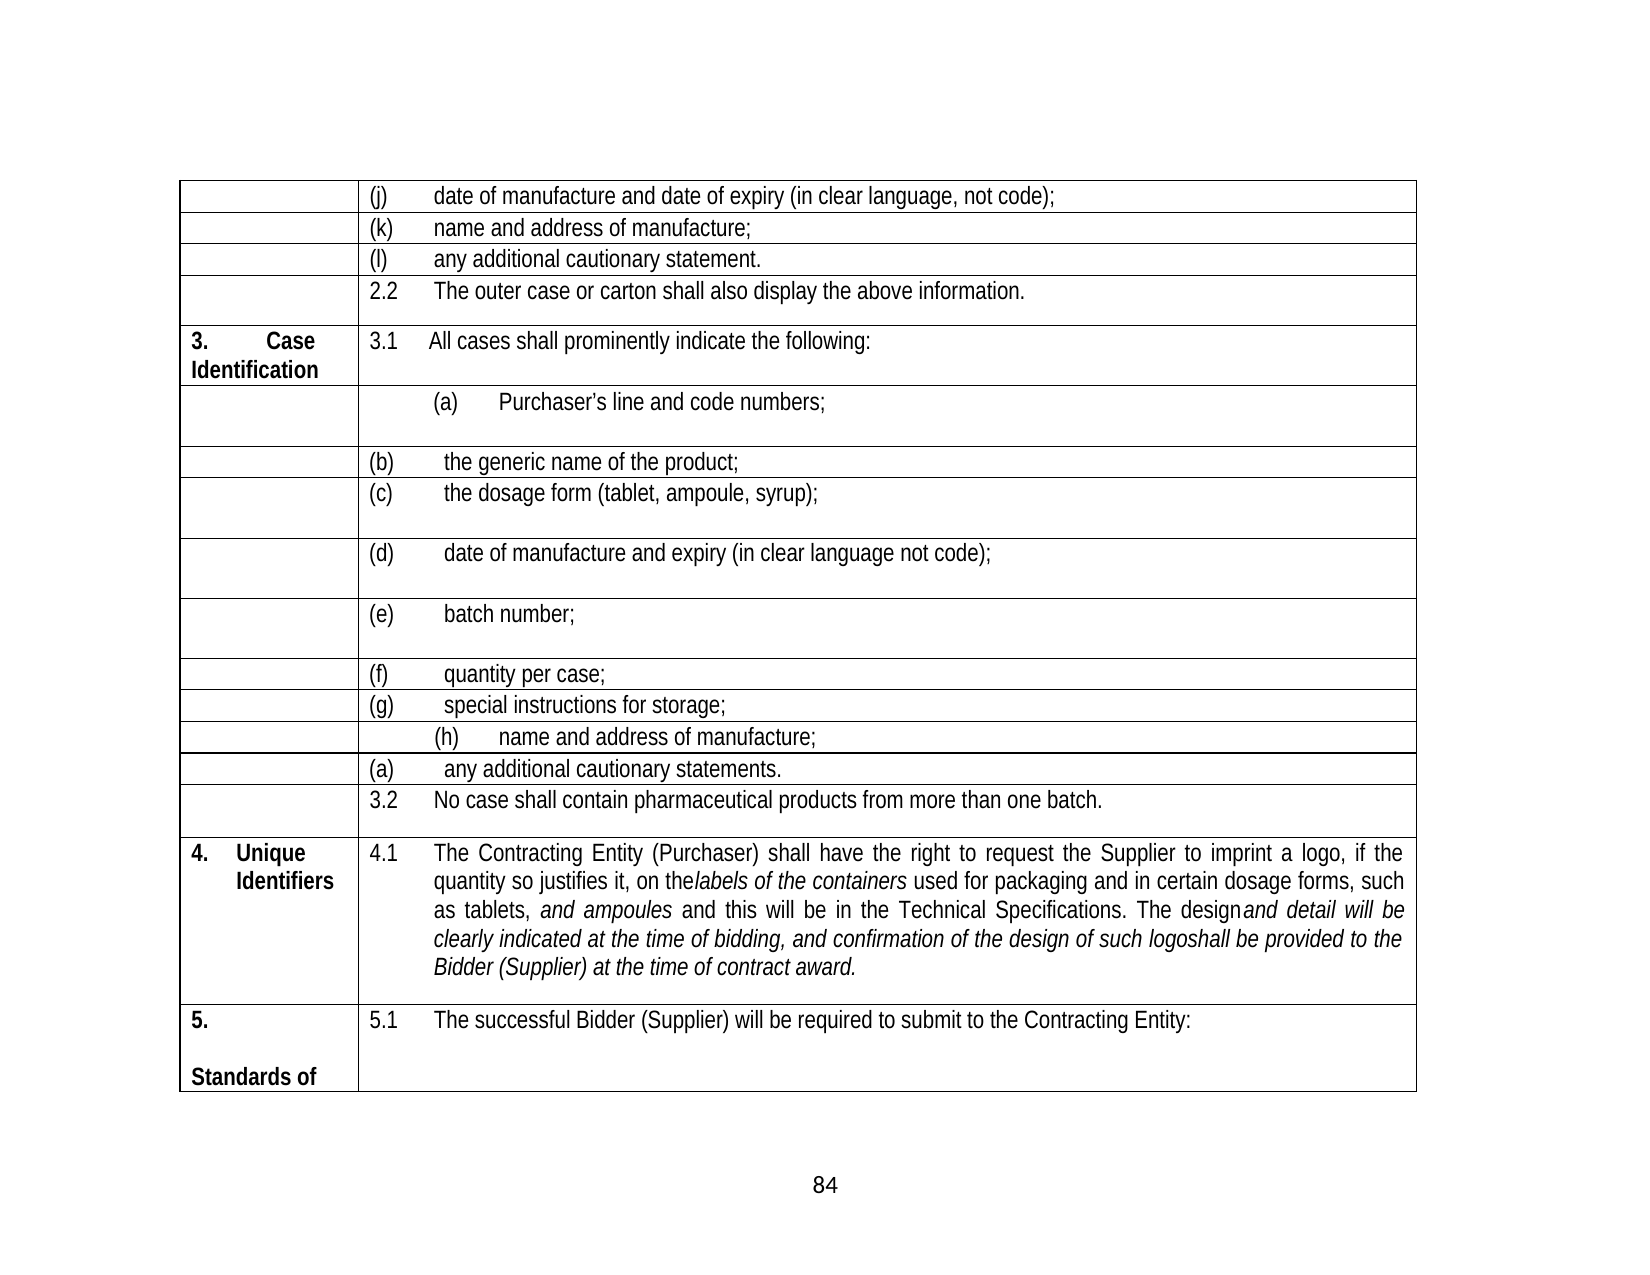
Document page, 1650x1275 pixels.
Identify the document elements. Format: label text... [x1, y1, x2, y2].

table_cell [181, 785, 358, 837]
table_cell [359, 181, 1416, 212]
table_cell quantity per case; [359, 659, 1416, 689]
table_cell [181, 386, 358, 446]
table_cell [359, 1005, 1416, 1091]
table_cell 4. Unique Identifiers [181, 838, 358, 1004]
table_cell 3. Case Identification [181, 326, 358, 385]
table_cell any additional cautionary statements. [359, 754, 1416, 784]
table_cell 4.1 The Contracting Entity (Purchaser) shall have the right to request the Supplier to imprint a logo, if the quantity so justifies it, on thelabels of the containers used for packaging and in certain dosage forms, such as tablets, and ampoules and this will be in the Technical Specifications. The designand detail will be clearly indicated at the time of bidding, and confirmation of the design of such logoshall be provided to the Bidder (Supplier) at the time of contract award. [359, 838, 1416, 1004]
table_cell any additional cautionary statement. [359, 244, 1416, 275]
table_cell the dosage form (tablet, ampoule, syrup); [359, 478, 1416, 537]
table_cell special instructions for storage; [359, 690, 1416, 721]
table_cell batch number; [359, 599, 1416, 658]
table_cell [181, 244, 358, 275]
table_cell [181, 539, 358, 598]
table_cell [181, 478, 358, 537]
table_cell [181, 599, 358, 658]
table_cell 3.1 All cases shall prominently indicate the following: [359, 326, 1416, 385]
table_cell date of manufacture and expiry (in clear language not code); [359, 539, 1416, 598]
table_cell the generic name of the product; [359, 447, 1416, 477]
table_cell [181, 722, 358, 752]
table_cell 2.2 The outer case or carton shall also display the above information. [359, 276, 1416, 325]
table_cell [181, 1005, 358, 1091]
table_cell [181, 754, 358, 784]
table_cell [181, 276, 358, 325]
table_cell [181, 690, 358, 721]
table_cell Purchaser’s line and code numbers; [359, 386, 1416, 446]
table_cell 3.2 No case shall contain pharmaceutical products from more than one batch. [359, 785, 1416, 837]
table_cell [181, 181, 358, 212]
table_cell [181, 659, 358, 689]
table_cell name and address of manufacture; [359, 722, 1416, 752]
table_cell [181, 213, 358, 243]
table_cell [181, 447, 358, 477]
table_cell name and address of manufacture; [359, 213, 1416, 243]
